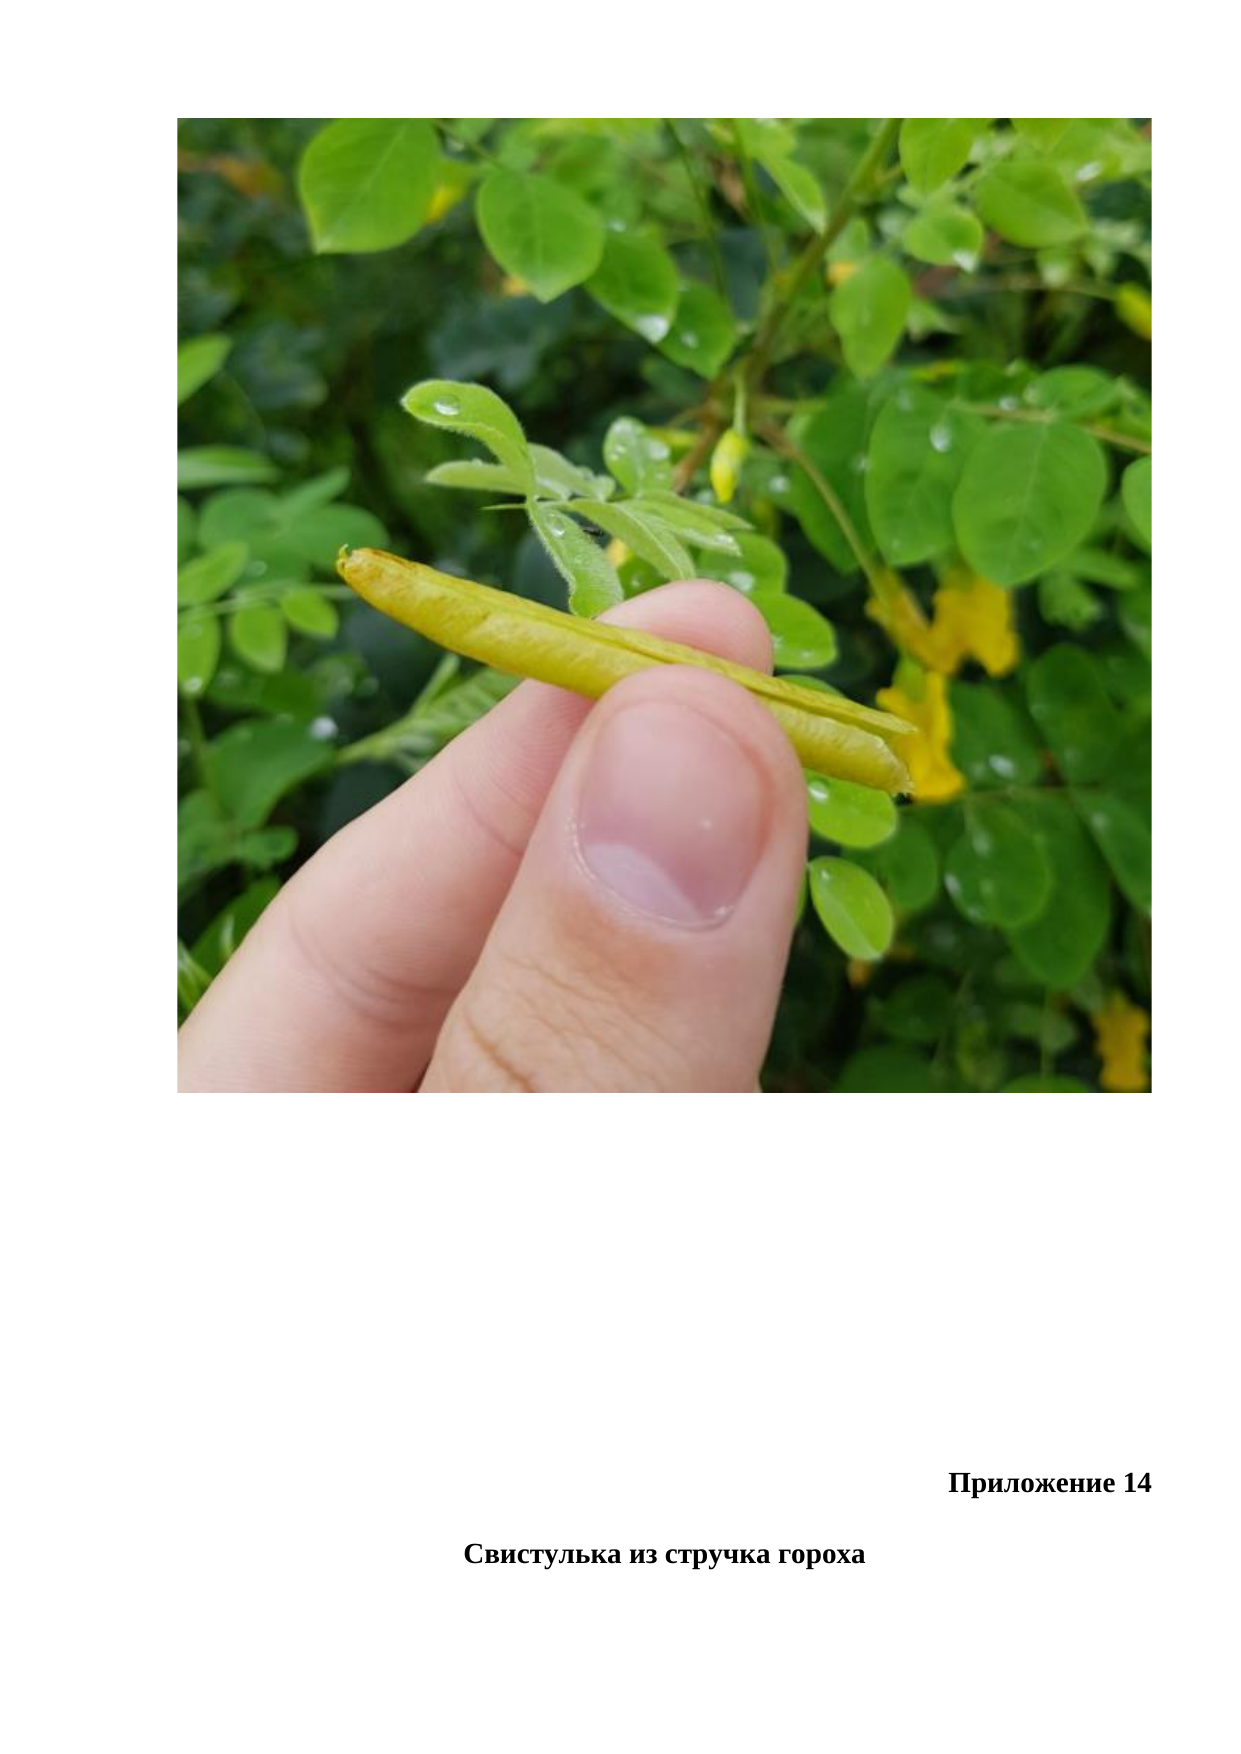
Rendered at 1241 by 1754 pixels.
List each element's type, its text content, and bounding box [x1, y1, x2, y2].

picture [177, 118, 1152, 1093]
text Свистулька из стручка гороха [177, 1536, 1152, 1570]
text Приложение 14 [177, 1465, 1152, 1498]
